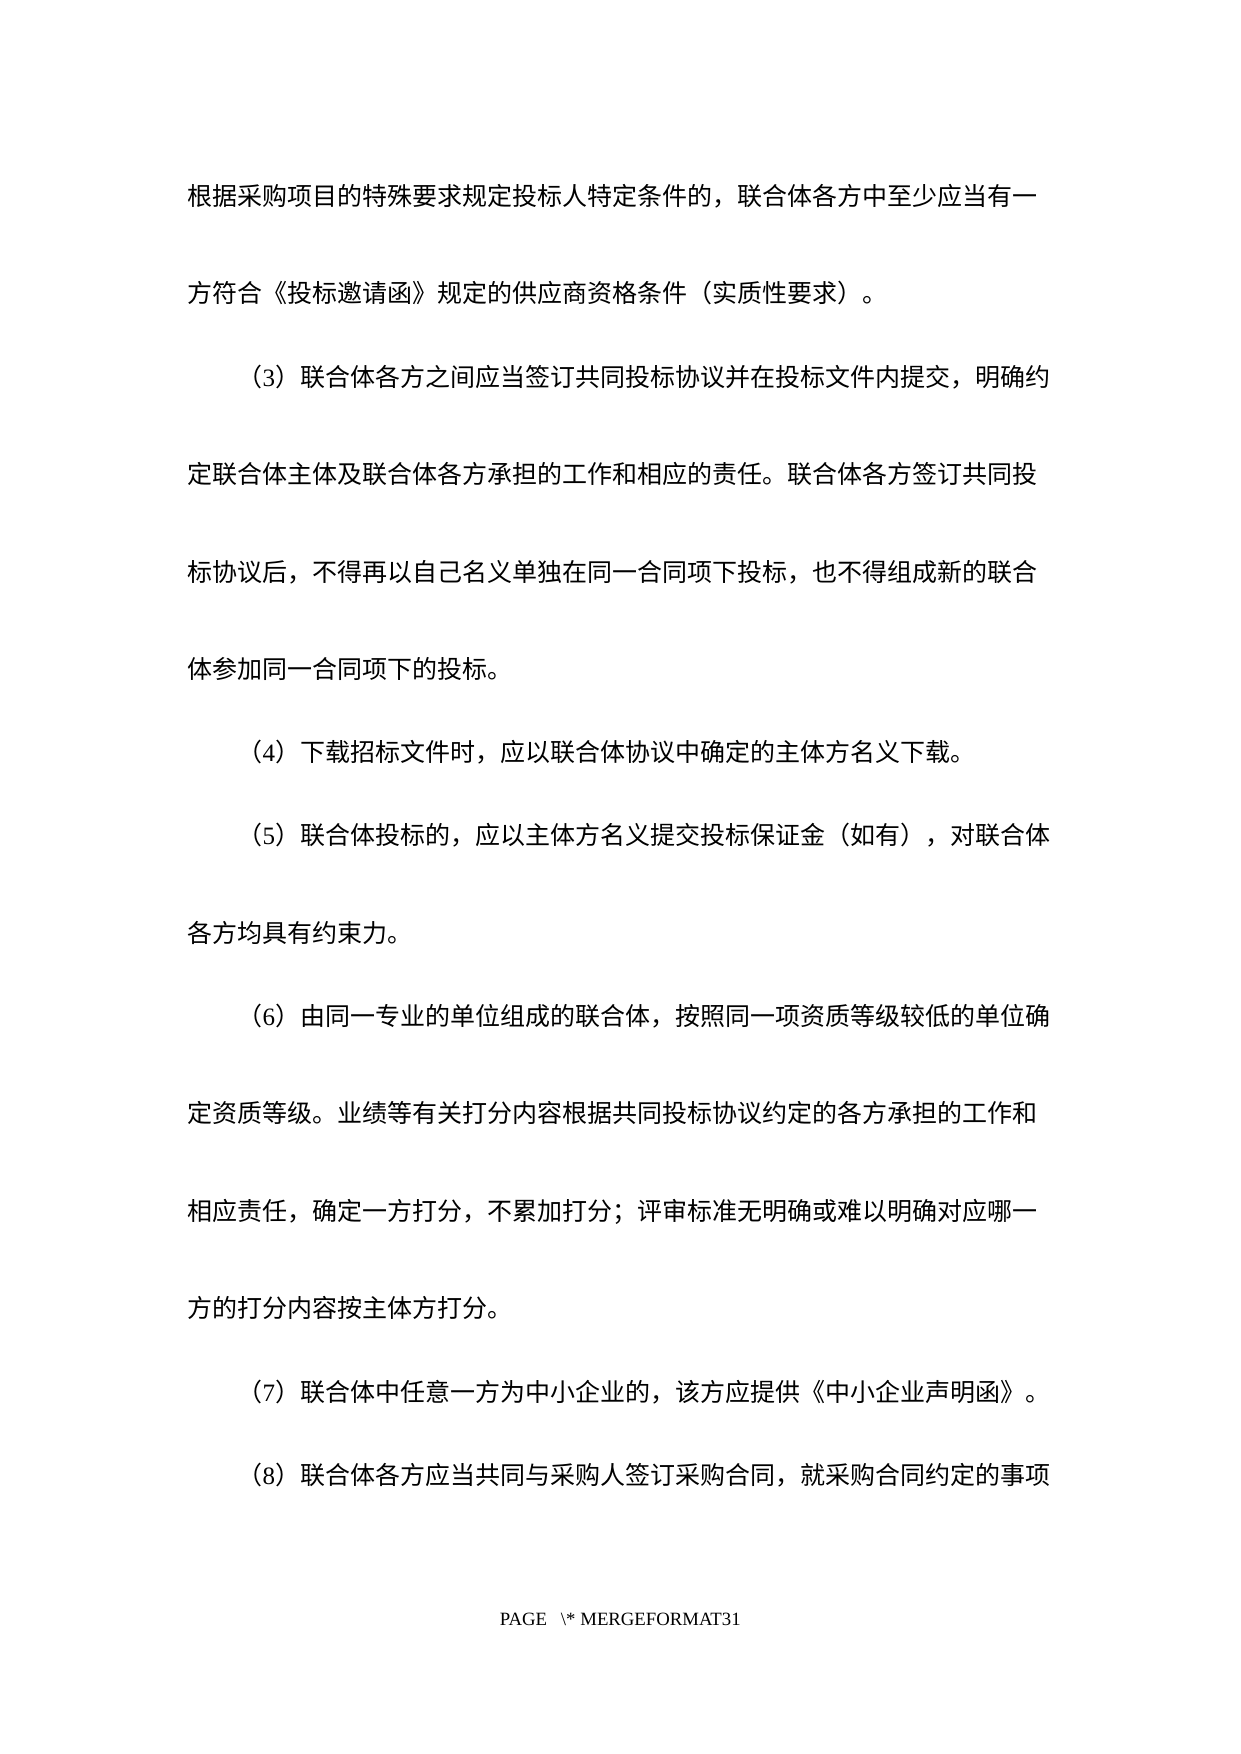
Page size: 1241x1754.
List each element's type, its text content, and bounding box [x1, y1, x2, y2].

text （3）联合体各方之间应当签订共同投标协议并在投标文件内提交，明确约定联合体主体及联合体各方承担的工作和相应的责任。联合体各方签订共同投标协议后，不得再以自己名义单独在同一合同项下投标，也不得组成新的联合体参加同一合同项下的投标。 [187, 343, 1053, 700]
text （6）由同一专业的单位组成的联合体，按照同一项资质等级较低的单位确定资质等级。业绩等有关打分内容根据共同投标协议约定的各方承担的工作和相应责任，确定一方打分，不累加打分；评审标准无明确或难以明确对应哪一方的打分内容按主体方打分。 [187, 982, 1053, 1339]
text （7）联合体中任意一方为中小企业的，该方应提供《中小企业声明函》。 [187, 1358, 1053, 1423]
text （5）联合体投标的，应以主体方名义提交投标保证金（如有），对联合体各方均具有约束力。 [187, 801, 1053, 964]
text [187, 162, 1053, 324]
text （4）下载招标文件时，应以联合体协议中确定的主体方名义下载。 [187, 718, 1053, 783]
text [187, 1441, 1053, 1506]
